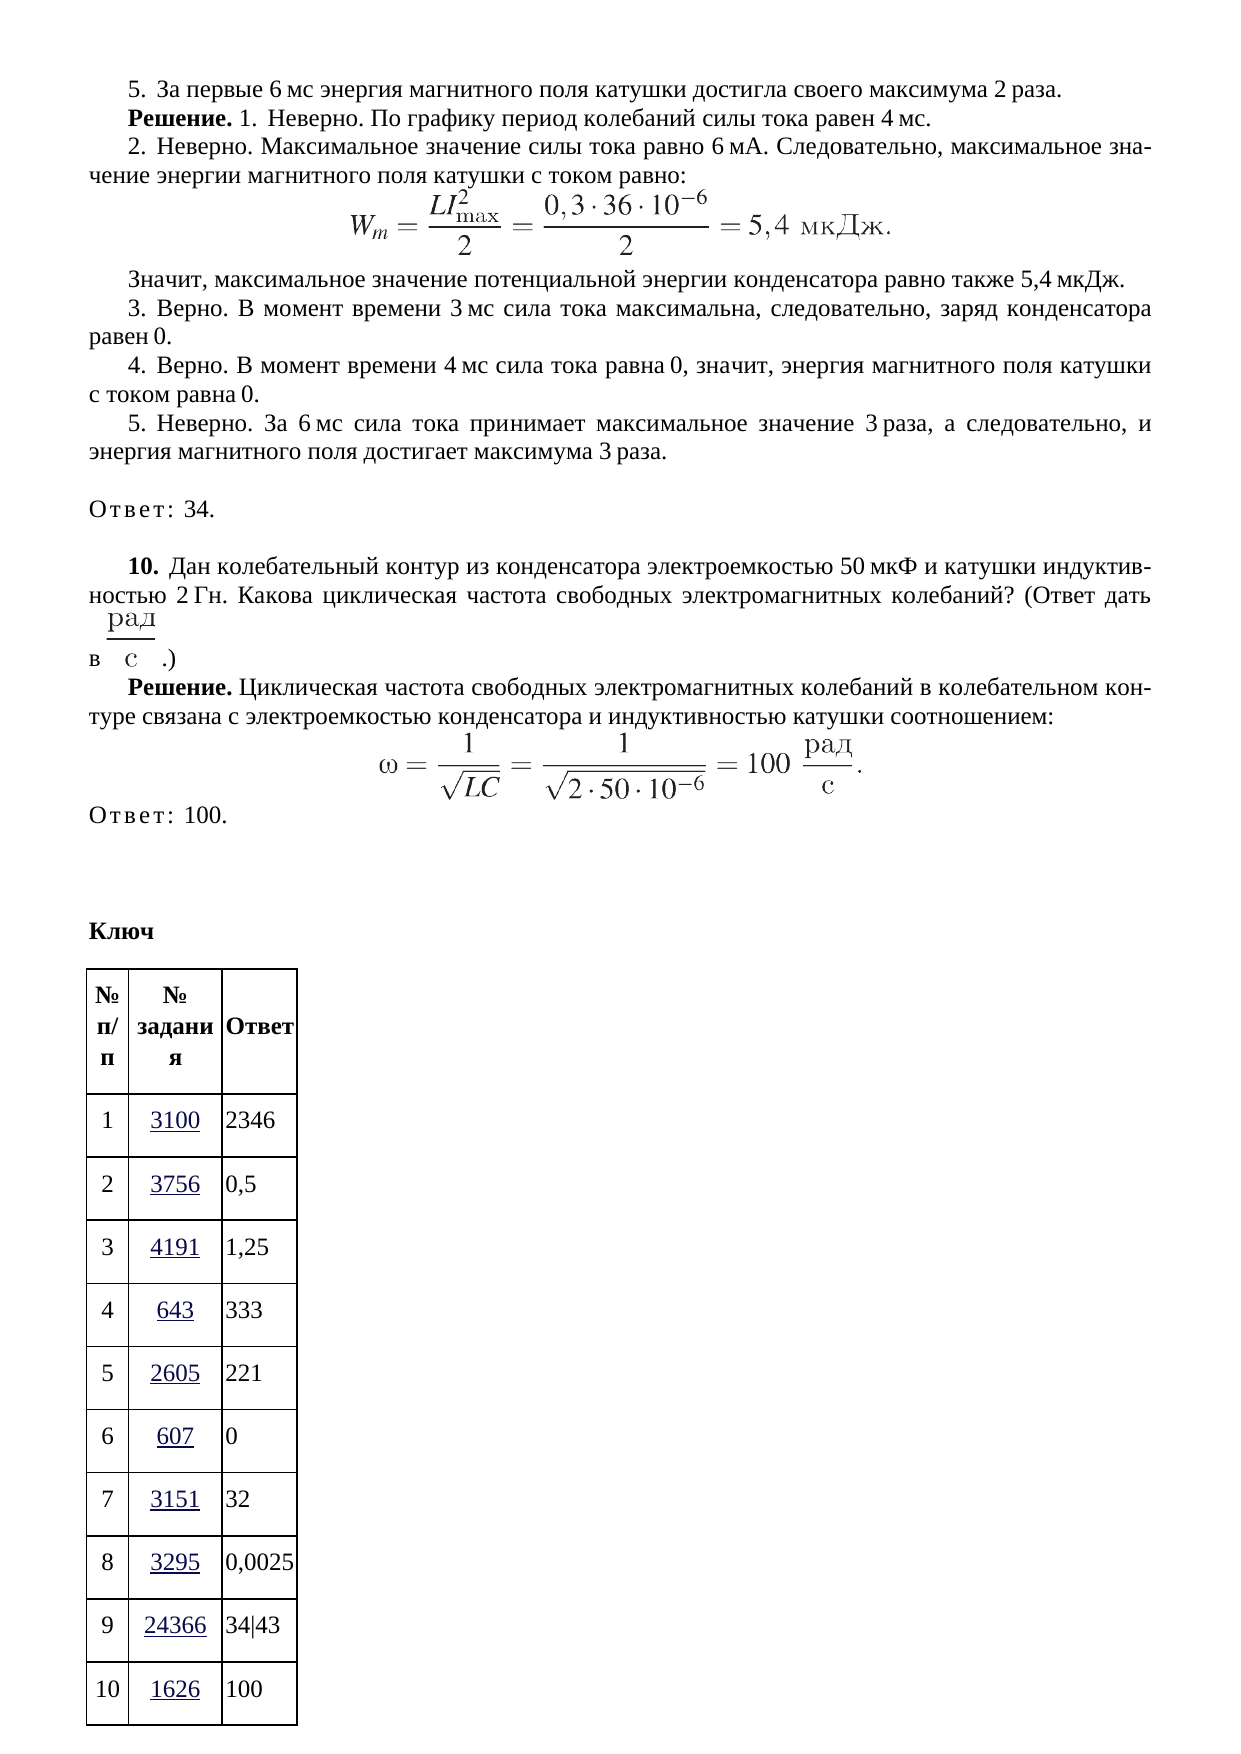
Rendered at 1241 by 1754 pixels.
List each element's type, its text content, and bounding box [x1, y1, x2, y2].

table_cell 6 [87, 1410, 128, 1472]
text 4. Верно. В момент времени 4 мс сила тока равна 0, значит, энергия магнитного поля катушки с током равна 0. [89, 350, 1152, 408]
table_cell 3295 [129, 1537, 221, 1598]
table_cell 2346 [223, 1095, 296, 1156]
table_cell 607 [129, 1410, 221, 1472]
table_cell 7 [87, 1473, 128, 1535]
table_cell 24366 [129, 1600, 221, 1661]
table_cell 1626 [129, 1663, 221, 1724]
subtitle Ключ [89, 916, 1152, 944]
table_cell 10 [87, 1663, 128, 1724]
table_cell 3756 [129, 1158, 221, 1219]
table_cell 1,25 [223, 1221, 296, 1282]
table_header № п/п [87, 970, 128, 1093]
table_cell 34|43 [223, 1600, 296, 1661]
table_cell 221 [223, 1347, 296, 1409]
table_header Ответ [223, 970, 296, 1093]
table_cell 2605 [129, 1347, 221, 1409]
table_cell 4 [87, 1284, 128, 1346]
picture [350, 188, 890, 264]
table_cell 0 [223, 1410, 296, 1472]
text Значит, максимальное значение потенциальной энергии конденсатора равно также 5,4 мкДж. [89, 264, 1152, 293]
table_cell 0,0025 [223, 1537, 296, 1598]
text Решение. Циклическая частота свободных электромагнитных колебаний в колебательном контуре связана с электроемкостью конденсатора и индуктивностью катушки соотношением: [89, 672, 1152, 729]
table_cell 32 [223, 1473, 296, 1535]
table_cell 2 [87, 1158, 128, 1219]
table_cell 3 [87, 1221, 128, 1282]
text 3. Верно. В момент времени 3 мс сила тока максимальна, следовательно, заряд конденсатора равен 0. [89, 293, 1152, 350]
table_cell 100 [223, 1663, 296, 1724]
table_cell 9 [87, 1600, 128, 1661]
text 5. За первые 6 мс энергия магнитного поля катушки достигла своего максимума 2 раза. [89, 74, 1152, 103]
table_cell 1 [87, 1095, 128, 1156]
table_cell 8 [87, 1537, 128, 1598]
picture [379, 729, 861, 800]
text 2. Неверно. Максимальное значение силы тока равно 6 мА. Следовательно, максимальное значение энергии магнитного поля катушки с током равно: [89, 131, 1152, 189]
table_cell 3151 [129, 1473, 221, 1535]
text 5. Неверно. За 6 мс сила тока принимает максимальное значение 3 раза, а следовательно, и энергия магнитного поля достигает максимума 3 раза. [89, 408, 1152, 465]
table_cell 333 [223, 1284, 296, 1346]
table_cell 0,5 [223, 1158, 296, 1219]
table_cell 4191 [129, 1221, 221, 1282]
table_cell 3100 [129, 1095, 221, 1156]
table_cell 5 [87, 1347, 128, 1409]
text Ответ: 100. [89, 800, 1152, 829]
picture [106, 608, 155, 667]
table_cell 643 [129, 1284, 221, 1346]
text Ответ: 34. [89, 494, 1152, 523]
text Решение. 1. Неверно. По графику период колебаний силы тока равен 4 мс. [89, 103, 1152, 131]
table_header № задания [129, 970, 221, 1093]
text 10. Дан колебательный контур из конденсатора электроемкостью 50 мкФ и катушки индуктивностью 2 Гн. Какова циклическая частота свободных электромагнитных колебаний? (Ответ дать в .) [89, 551, 1152, 672]
